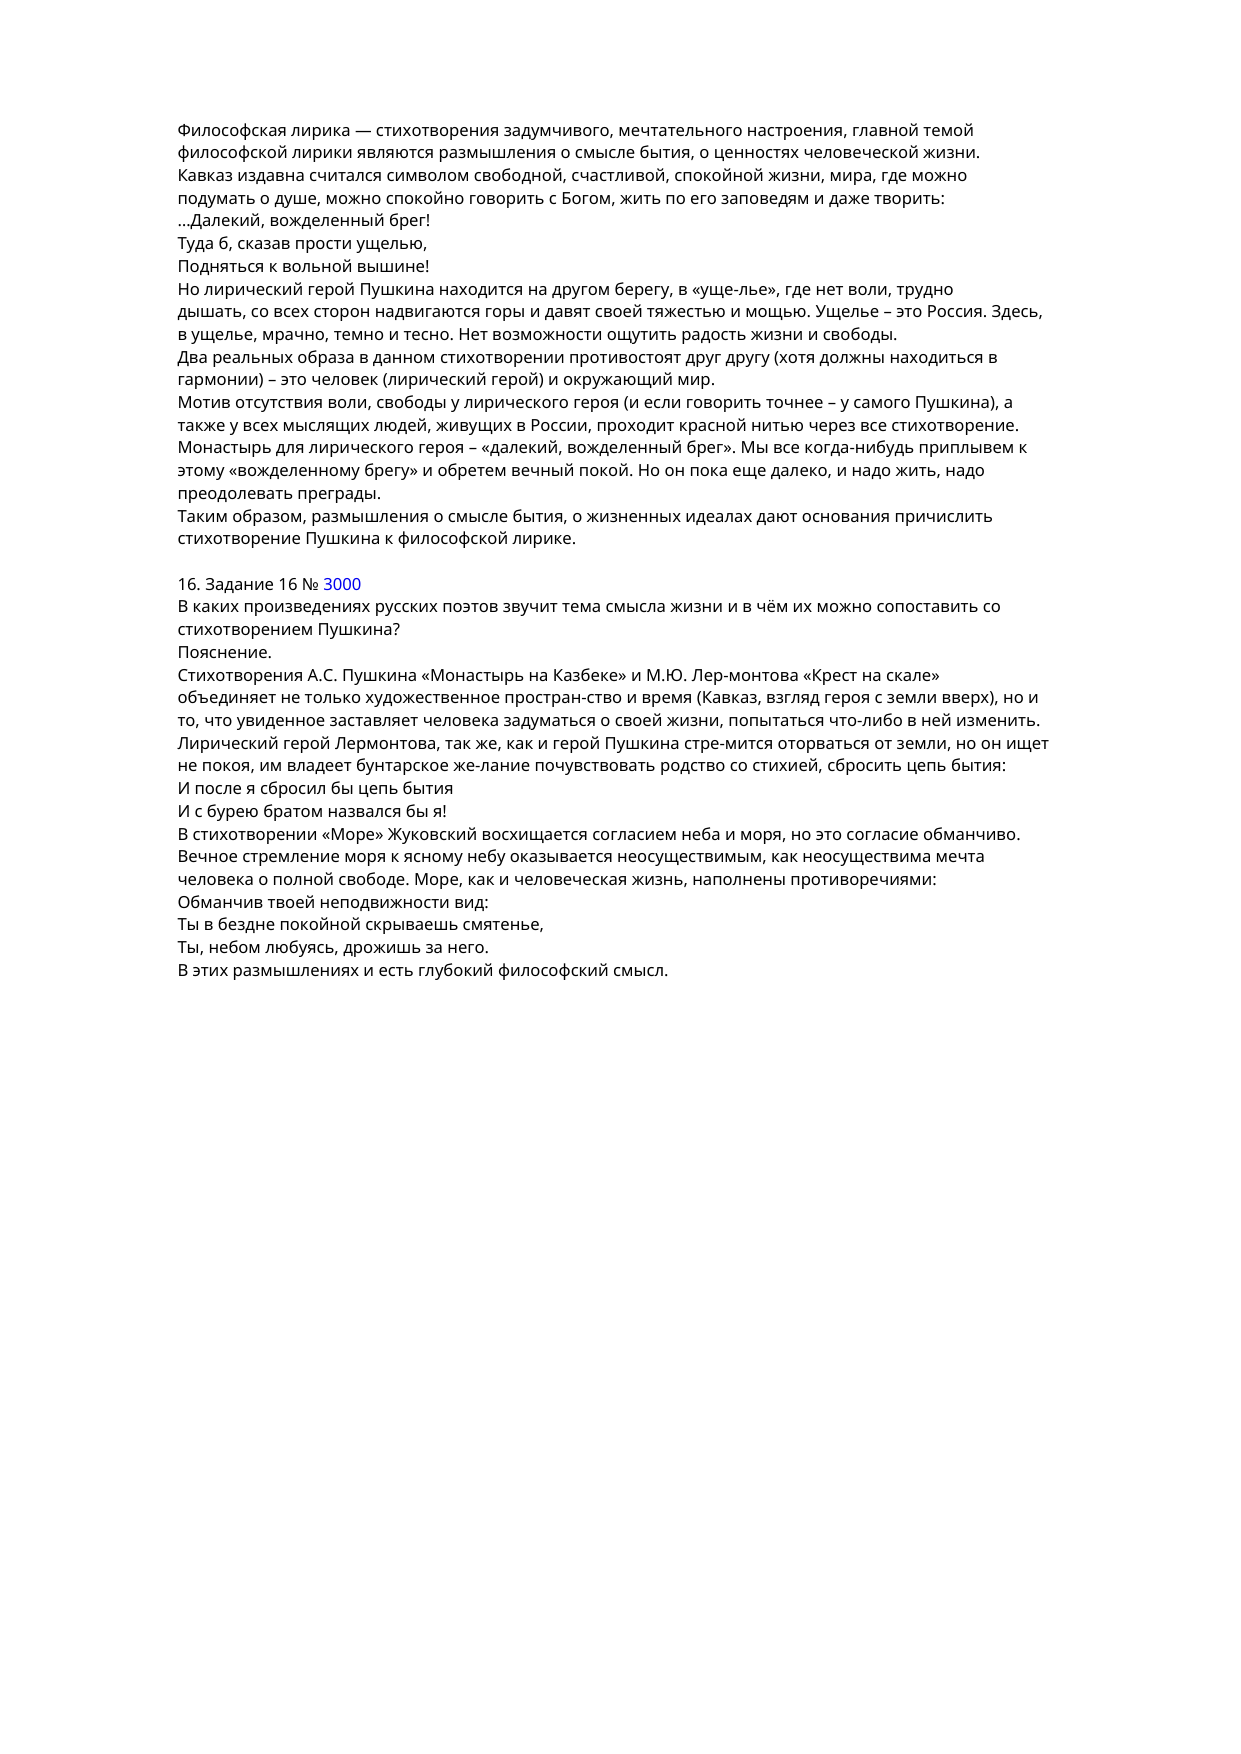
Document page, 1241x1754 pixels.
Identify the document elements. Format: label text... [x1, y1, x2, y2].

text то, что увиденное заставляет человека задуматься о своей жизни, попытаться что-либо в ней изменить. [177, 708, 1152, 731]
text стихотворение Пушкина к философской лирике. [177, 527, 1152, 549]
text Вечное стремление моря к ясному небу оказывается неосуществимым, как неосуществима мечта [177, 845, 1152, 867]
text Два реальных образа в данном стихотворении противостоят друг другу (хотя должны находиться в [177, 345, 1152, 368]
text Ты в бездне покойной скрываешь смятенье, [177, 913, 1152, 936]
text в ущелье, мрачно, темно и тесно. Нет возможности ощутить радость жизни и свободы. [177, 322, 1152, 345]
text этому «вожделенному брегу» и обретем вечный покой. Но он пока еще далеко, и надо жить, надо [177, 459, 1152, 481]
text Подняться к вольной вышине! [177, 254, 1152, 277]
text Стихотворения А.С. Пушкина «Монастырь на Казбеке» и М.Ю. Лер-монтова «Крест на скале» [177, 663, 1152, 686]
text дышать, со всех сторон надвигаются горы и давят своей тяжестью и мощью. Ущелье – это Россия. Здесь, [177, 300, 1152, 322]
text стихотворением Пушкина? [177, 618, 1152, 640]
text объединяет не только художественное простран-ство и время (Кавказ, взгляд героя с земли вверх), но и [177, 686, 1152, 708]
text Лирический герой Лермонтова, так же, как и герой Пушкина стре-мится оторваться от земли, но он ищет [177, 731, 1152, 754]
text Но лирический герой Пушкина находится на другом берегу, в «уще-лье», где нет воли, трудно [177, 277, 1152, 300]
text …Далекий, вожделенный брег! [177, 209, 1152, 232]
text В каких произведениях русских поэтов звучит тема смысла жизни и в чём их можно сопоставить со [177, 595, 1152, 618]
text философской лирики являются размышления о смысле бытия, о ценностях человеческой жизни. [177, 141, 1152, 163]
text И после я сбросил бы цепь бытия [177, 777, 1152, 799]
text Ты, небом любуясь, дрожишь за него. [177, 936, 1152, 958]
text В стихотворении «Море» Жуковский восхищается согласием неба и моря, но это согласие обманчиво. [177, 822, 1152, 845]
text Мотив отсутствия воли, свободы у лирического героя (и если говорить точнее – у самого Пушкина), а [177, 391, 1152, 413]
text также у всех мыслящих людей, живущих в России, проходит красной нитью через все стихотворение. [177, 413, 1152, 436]
text И с бурею братом назвался бы я! [177, 799, 1152, 822]
text гармонии) – это человек (лирический герой) и окружающий мир. [177, 368, 1152, 391]
text не покоя, им владеет бунтарское же-лание почувствовать родство со стихией, сбросить цепь бытия: [177, 754, 1152, 777]
text Монастырь для лирического героя – «далекий, вожделенный брег». Мы все когда-нибудь приплывем к [177, 436, 1152, 459]
text человека о полной свободе. Море, как и человеческая жизнь, наполнены противоречиями: [177, 867, 1152, 890]
text Обманчив твоей неподвижности вид: [177, 890, 1152, 913]
text Философская лирика — стихотворения задумчивого, мечтательного настроения, главной темой [177, 118, 1152, 141]
text Кавказ издавна считался символом свободной, счастливой, спокойной жизни, мира, где можно [177, 163, 1152, 186]
text В этих размышлениях и есть глубокий философский смысл. [177, 958, 1152, 981]
text 16. Задание 16 № 3000 [177, 572, 1152, 595]
text подумать о душе, можно спокойно говорить с Богом, жить по его заповедям и даже творить: [177, 186, 1152, 209]
text Пояснение. [177, 640, 1152, 663]
text Таким образом, размышления о смысле бытия, о жизненных идеалах дают основания причислить [177, 504, 1152, 527]
text преодолевать преграды. [177, 481, 1152, 504]
text Туда б, сказав прости ущелью, [177, 232, 1152, 254]
